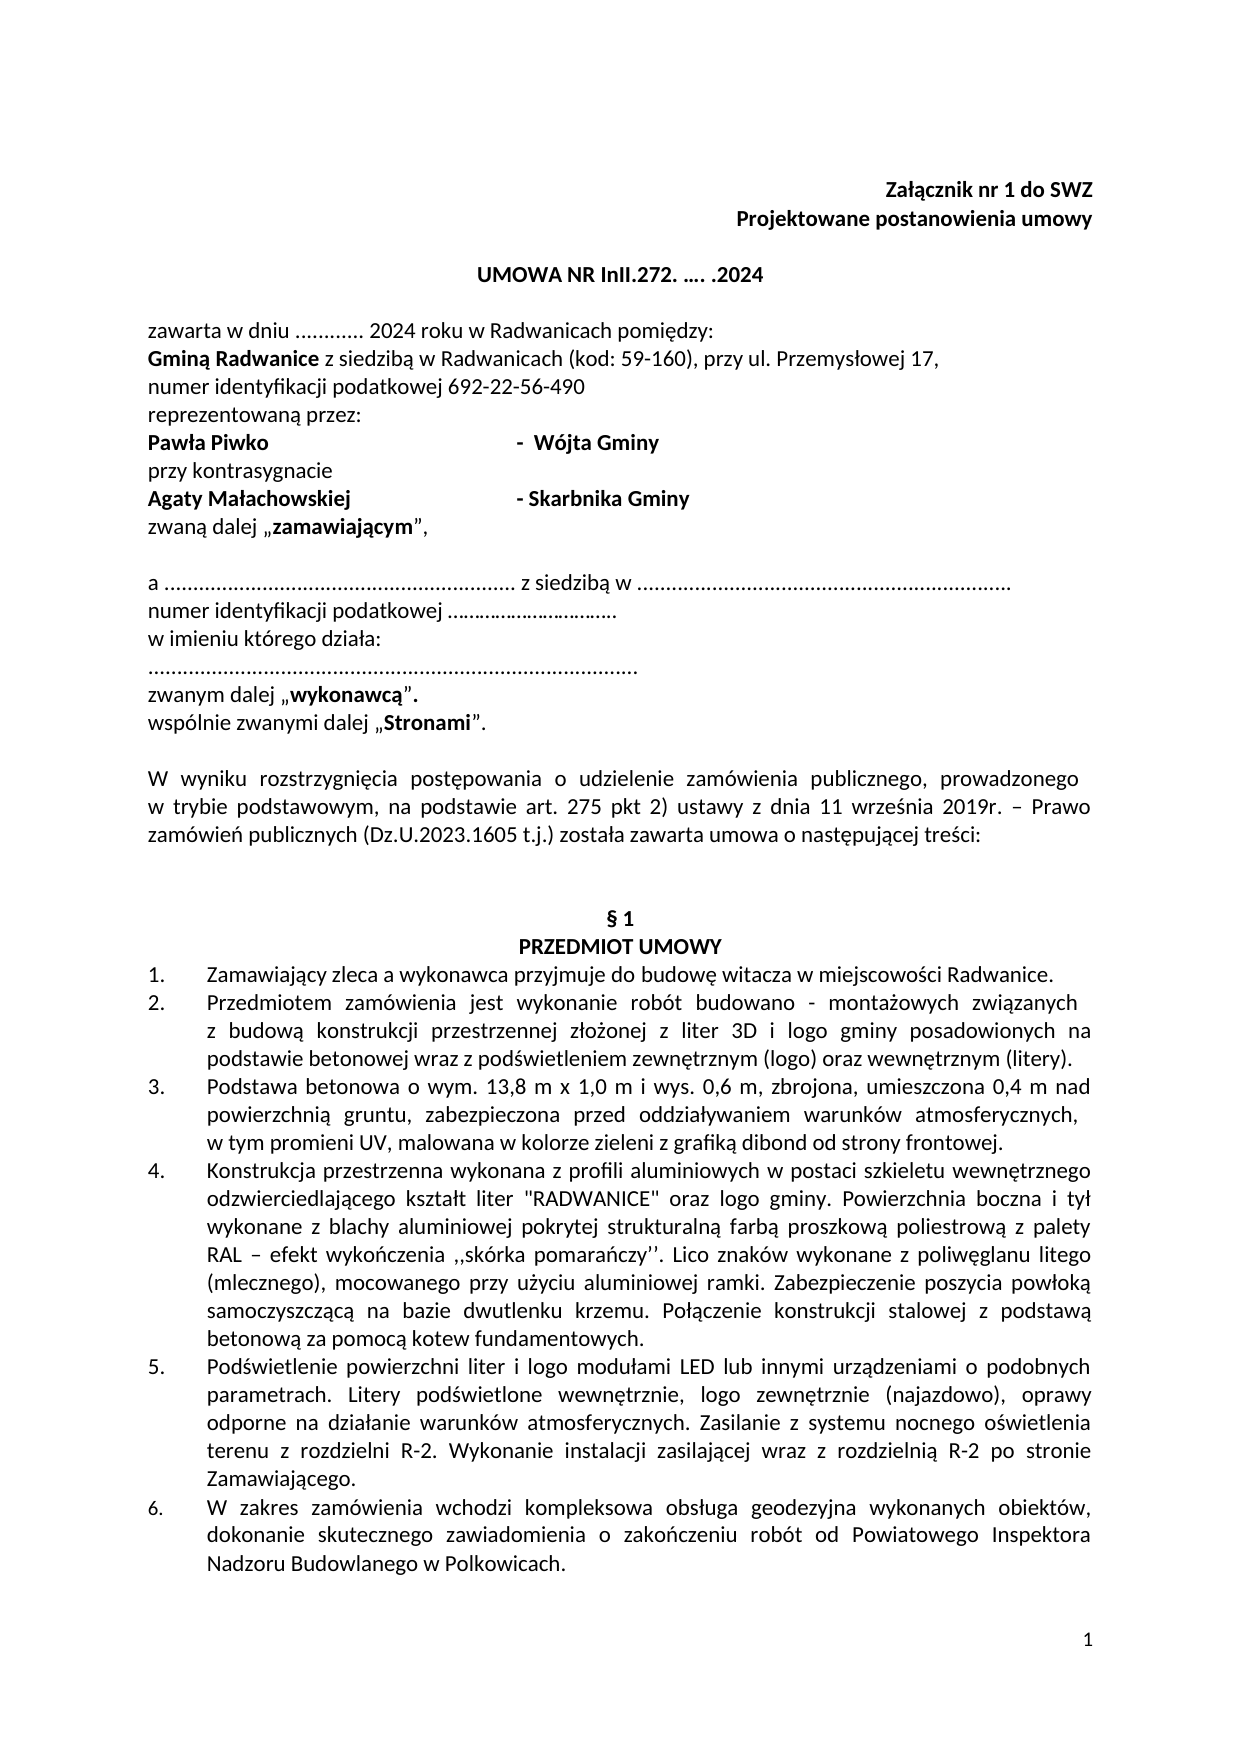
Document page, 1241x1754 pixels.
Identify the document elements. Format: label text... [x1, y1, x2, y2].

text numer identyfikacji podatkowej ………………………….. [148, 596, 1093, 624]
list Przedmiotem zamówienia jest wykonanie robót budowano - montażowych związanych z budową konstrukcji przestrzennej złożonej z liter 3D i logo gminy posadowionych na podstawie betonowej wraz z podświetleniem zewnętrznym (logo) oraz wewnętrznym (litery). [148, 988, 1093, 1072]
text Załącznik nr 1 do SWZ [148, 176, 1093, 204]
text ..................................................................................... [148, 652, 1093, 680]
text Gminą Radwanice z siedzibą w Radwanicach (kod: 59-160), przy ul. Przemysłowej 17, [148, 344, 1093, 372]
text a ............................................................. z siedzibą w ................................................................. [148, 568, 1093, 596]
text UMOWA NR InII.272. …. .2024 [148, 260, 1093, 288]
text zwaną dalej „zamawiającym”, [148, 512, 1093, 540]
text W wyniku rozstrzygnięcia postępowania o udzielenie zamówienia publicznego, prowadzonego w trybie podstawowym, na podstawie art. 275 pkt 2) ustawy z dnia 11 września 2019r. – Prawo zamówień publicznych (Dz.U.2023.1605 t.j.) została zawarta umowa o następującej treści: [148, 764, 1093, 848]
list PRZEDMIOT UMOWY [148, 932, 1093, 960]
text § 1 [148, 904, 1093, 932]
text numer identyfikacji podatkowej 692-22-56-490 [148, 372, 1093, 400]
list Konstrukcja przestrzenna wykonana z profili aluminiowych w postaci szkieletu wewnętrznego odzwierciedlającego kształt liter "RADWANICE" oraz logo gminy. Powierzchnia boczna i tył wykonane z blachy aluminiowej pokrytej strukturalną farbą proszkową poliestrową z palety RAL – efekt wykończenia ,,skórka pomarańczy’’. Lico znaków wykonane z poliwęglanu litego (mlecznego), mocowanego przy użyciu aluminiowej ramki. Zabezpieczenie poszycia powłoką samoczyszczącą na bazie dwutlenku krzemu. Połączenie konstrukcji stalowej z podstawą betonową za pomocą kotew fundamentowych. [148, 1156, 1093, 1352]
text Projektowane postanowienia umowy [148, 204, 1093, 232]
list Podświetlenie powierzchni liter i logo modułami LED lub innymi urządzeniami o podobnych parametrach. Litery podświetlone wewnętrznie, logo zewnętrznie (najazdowo), oprawy odporne na działanie warunków atmosferycznych. Zasilanie z systemu nocnego oświetlenia terenu z rozdzielni R-2. Wykonanie instalacji zasilającej wraz z rozdzielnią R-2 po stronie Zamawiającego. [148, 1352, 1093, 1493]
text Agaty Małachowskiej - Skarbnika Gminy [148, 484, 1093, 512]
text zawarta w dniu ............ 2024 roku w Radwanicach pomiędzy: [148, 316, 1093, 344]
text w imieniu którego działa: [148, 624, 1093, 652]
list Podstawa betonowa o wym. 13,8 m x 1,0 m i wys. 0,6 m, zbrojona, umieszczona 0,4 m nad powierzchnią gruntu, zabezpieczona przed oddziaływaniem warunków atmosferycznych, w tym promieni UV, malowana w kolorze zieleni z grafiką dibond od strony frontowej. [148, 1072, 1093, 1156]
text wspólnie zwanymi dalej „Stronami”. [148, 708, 1093, 736]
text reprezentowaną przez: [148, 400, 1093, 428]
list Zamawiający zleca a wykonawca przyjmuje do budowę witacza w miejscowości Radwanice. [148, 960, 1093, 988]
text Pawła Piwko - Wójta Gminy [148, 428, 1093, 456]
list W zakres zamówienia wchodzi kompleksowa obsługa geodezyjna wykonanych obiektów, dokonanie skutecznego zawiadomienia o zakończeniu robót od Powiatowego Inspektora Nadzoru Budowlanego w Polkowicach. [148, 1493, 1093, 1577]
text zwanym dalej „wykonawcą”. [148, 680, 1093, 708]
text przy kontrasygnacie [148, 456, 1093, 484]
